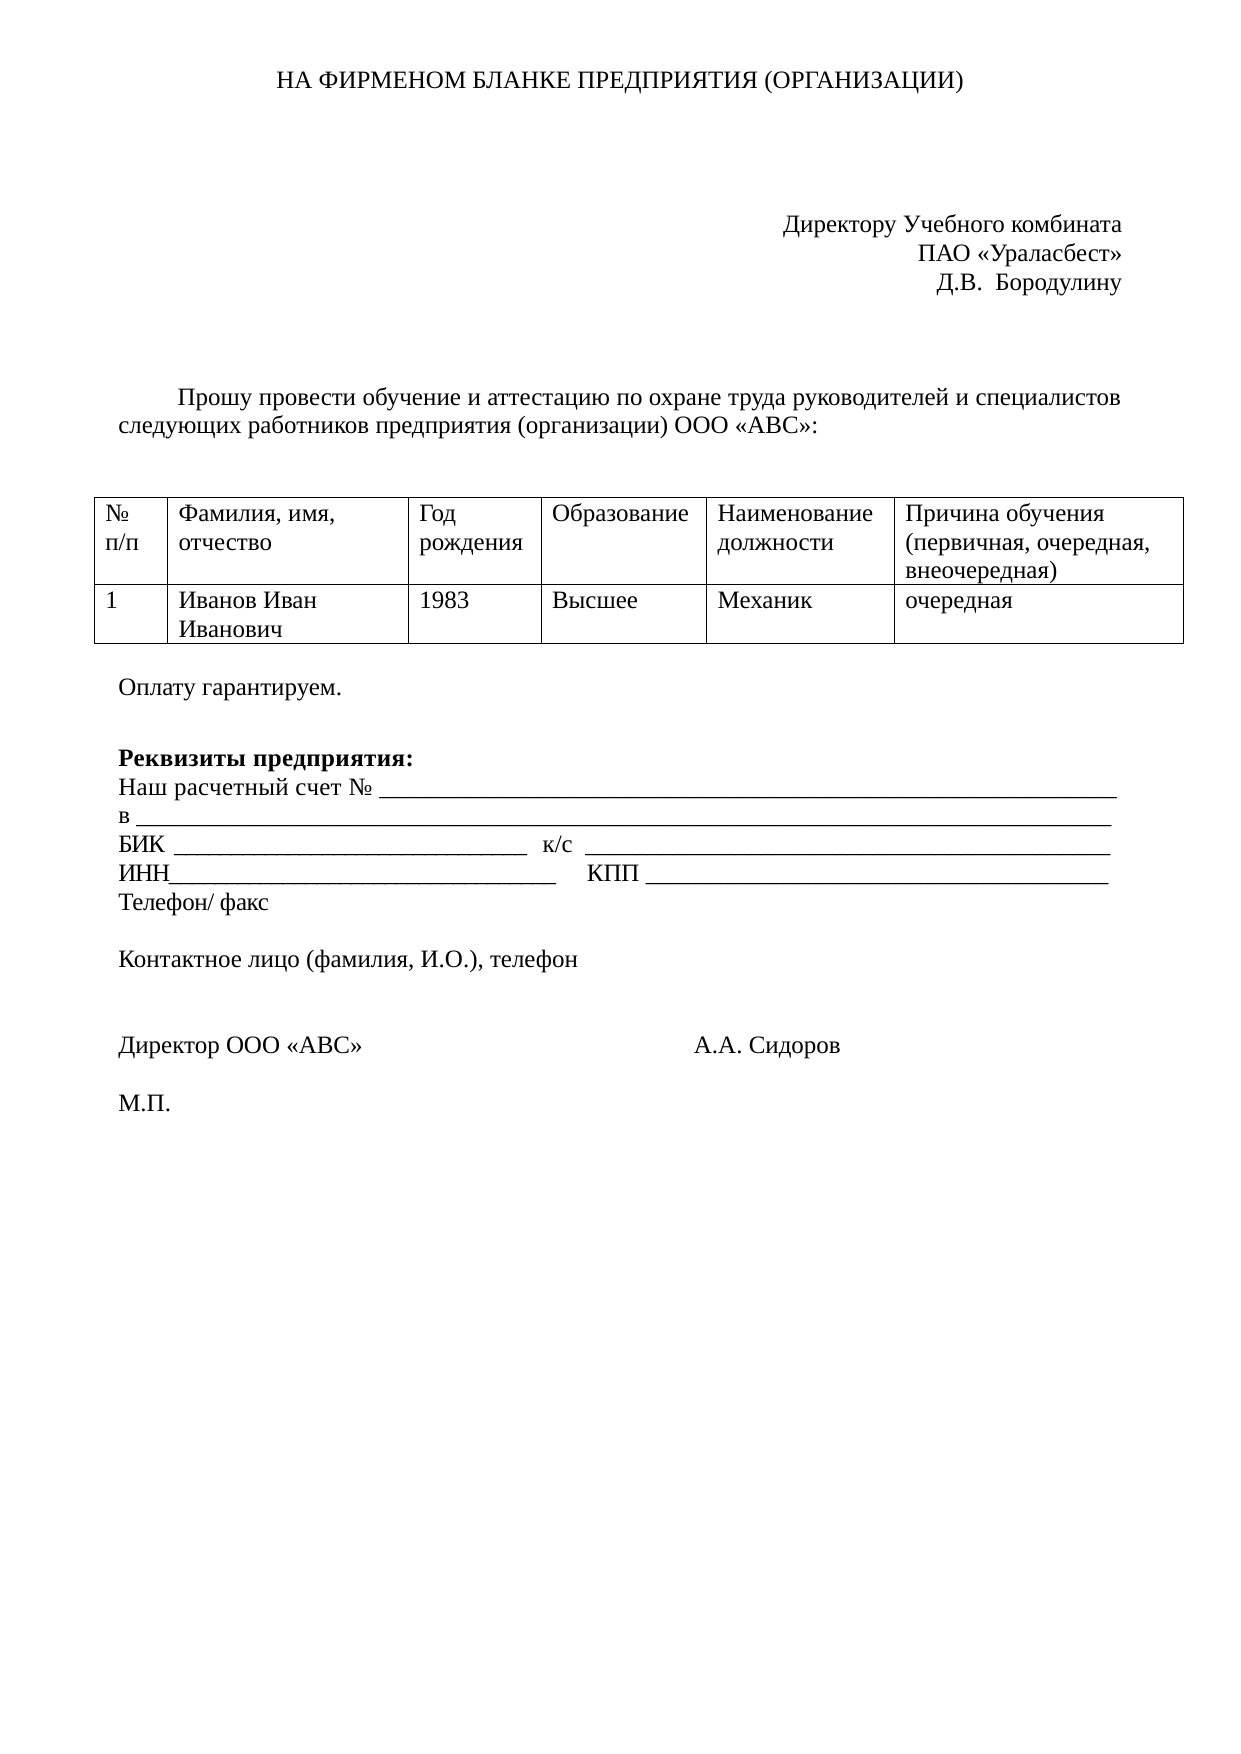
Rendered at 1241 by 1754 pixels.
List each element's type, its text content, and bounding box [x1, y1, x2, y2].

text Телефон/ факс [118, 887, 1122, 916]
table_header Год рождения [409, 498, 541, 584]
text БИК _______________________________ к/с __________________________________________ [118, 829, 1122, 858]
text НА ФИРМЕНОМ БЛАНКЕ ПРЕДПРИЯТИЯ (ОРГАНИЗАЦИИ) [118, 66, 1122, 94]
table_header Причина обучения (первичная, очередная, внеочередная) [895, 498, 1183, 584]
text Наш расчетный счет № ___________________________________________________________ [118, 772, 1122, 801]
table_header № п/п [95, 498, 167, 584]
table_cell 1 [95, 585, 167, 643]
text Контактное лицо (фамилия, И.О.), телефон [118, 944, 1122, 973]
text Оплату гарантируем. [118, 672, 1122, 701]
text в ______________________________________________________________________________ [118, 801, 1122, 829]
text ПАО «Ураласбест» [118, 238, 1122, 267]
text Директор ООО «АВС» А.А. Сидоров [118, 1031, 1122, 1059]
text М.П. [118, 1088, 1122, 1117]
text Реквизиты предприятия: [118, 743, 1122, 772]
table_cell Иванов Иван Иванович [168, 585, 408, 643]
table_header Фамилия, имя, отчество [168, 498, 408, 584]
text Прошу провести обучение и аттестацию по охране труда руководителей и специалистов следующих работников предприятия (организации) ООО «АВС»: [118, 382, 1122, 439]
table_cell очередная [895, 585, 1183, 643]
text Директору Учебного комбината [118, 209, 1122, 238]
table_cell 1983 [409, 585, 541, 643]
table_cell Высшее [542, 585, 706, 643]
table_cell Механик [707, 585, 894, 643]
text Д.В. Бородулину [118, 267, 1122, 296]
table_header Образование [542, 498, 706, 584]
table_header Наименование должности [707, 498, 894, 584]
text ИНН__________________________________ КПП _____________________________________ [118, 858, 1122, 887]
